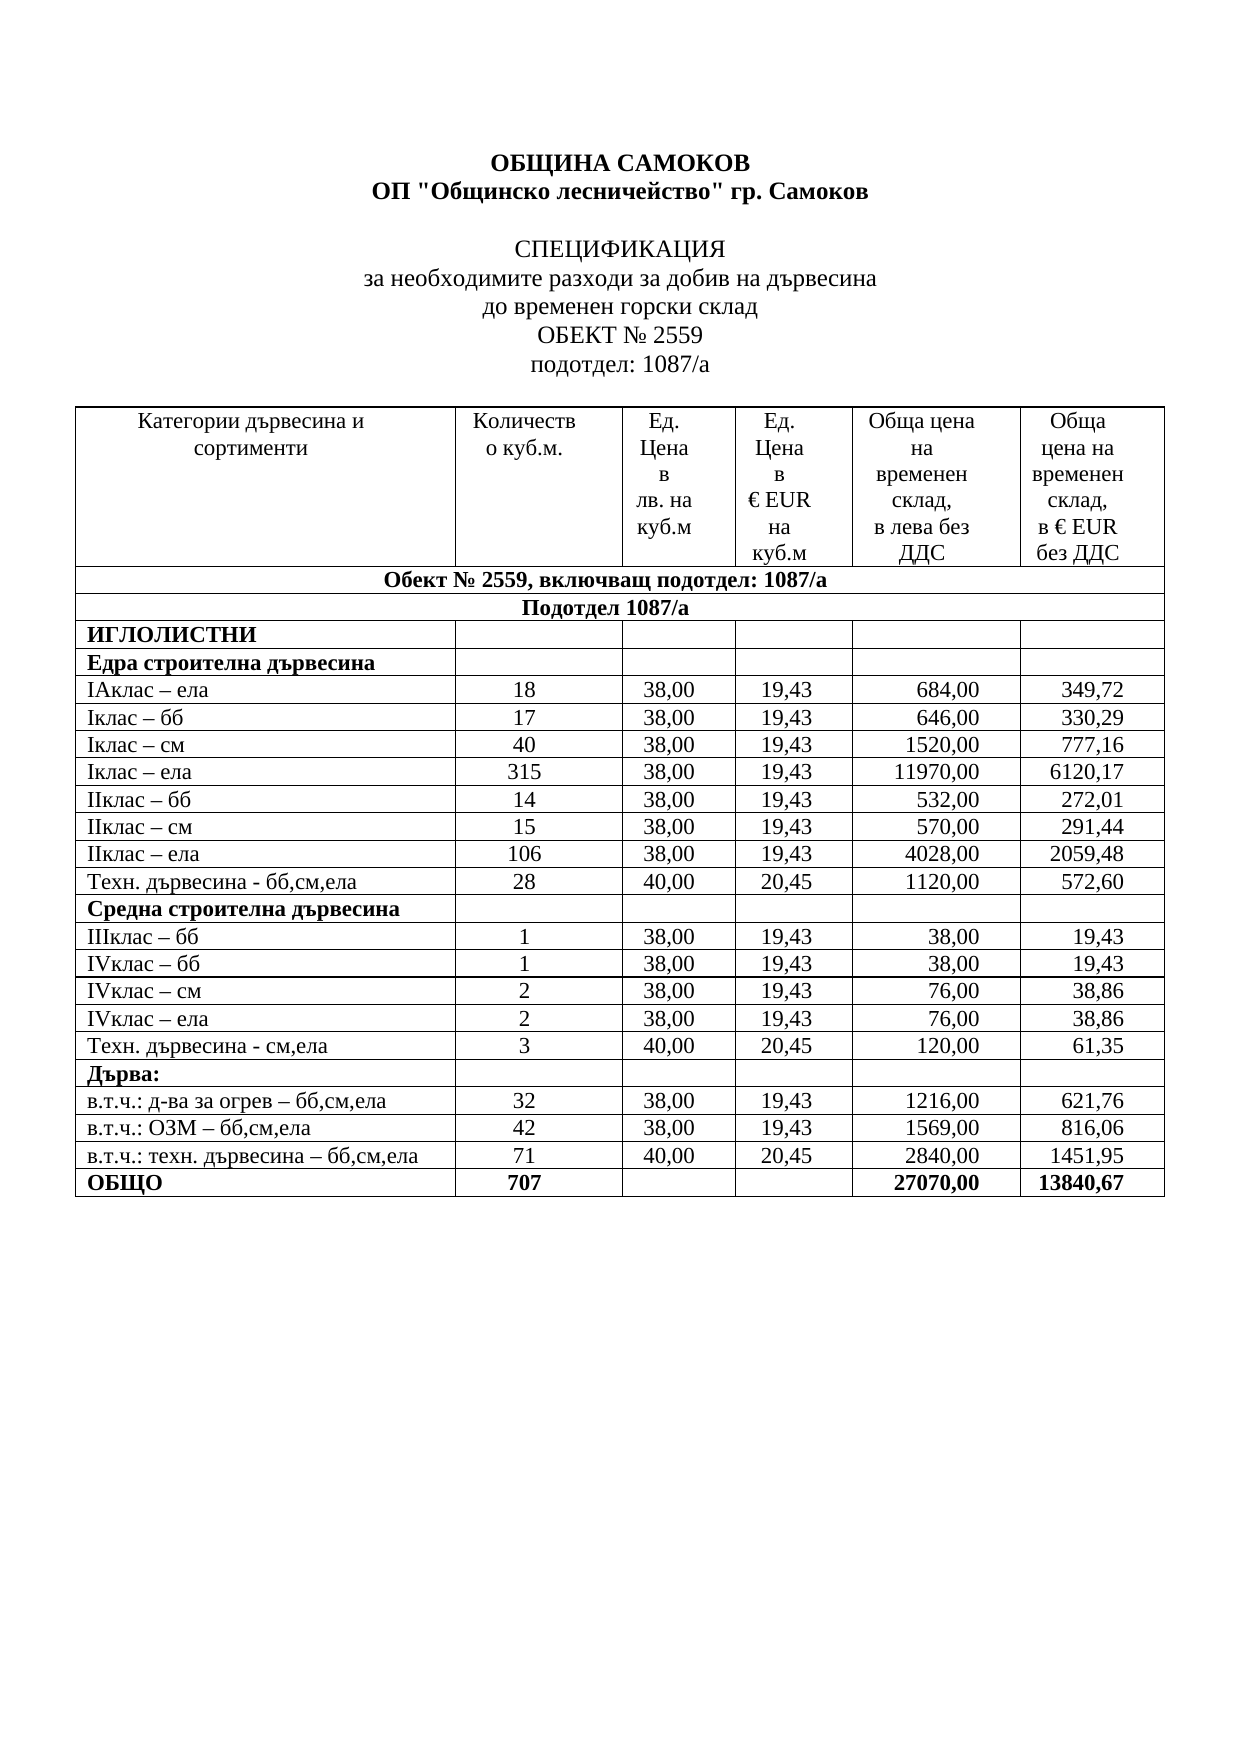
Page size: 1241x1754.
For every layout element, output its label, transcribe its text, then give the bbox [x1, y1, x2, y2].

table_cell Техн. дървесина - см,ела [76, 1032, 455, 1059]
table_cell 1 [456, 950, 622, 976]
table_cell 32 [456, 1087, 622, 1113]
table_cell 40 [456, 731, 622, 757]
table_cell 19,43 [736, 676, 852, 702]
table_cell 120,00 [853, 1032, 1020, 1059]
text до временен горски склад [148, 291, 1093, 320]
table_header Количество куб.м. [456, 408, 622, 566]
table_cell 684,00 [853, 676, 1020, 702]
table_cell [853, 621, 1020, 648]
table_cell Iклас – ела [76, 758, 455, 785]
table_cell 2840,00 [853, 1142, 1020, 1168]
table_cell 40,00 [623, 868, 735, 894]
table_cell 18 [456, 676, 622, 702]
text ОБЕКТ № 2559 [148, 320, 1093, 349]
table_cell 19,43 [736, 1115, 852, 1141]
table_cell 19,43 [736, 786, 852, 812]
table_cell 707 [456, 1169, 622, 1196]
table_cell 19,43 [736, 731, 852, 757]
text СПЕЦИФИКАЦИЯ [148, 234, 1093, 263]
table_cell 38,00 [623, 786, 735, 812]
table_cell 11970,00 [853, 758, 1020, 785]
table_cell [853, 1060, 1020, 1086]
table_cell Дърва: [76, 1060, 455, 1086]
table_cell 38,00 [623, 923, 735, 949]
table_cell Подотдел 1087/а [76, 594, 1164, 620]
table_cell [1021, 621, 1164, 648]
table_cell ОБЩО [76, 1169, 455, 1196]
table_cell [1021, 1060, 1164, 1086]
table_cell ІVклас – ела [76, 1005, 455, 1031]
table_cell ІVклас – бб [76, 950, 455, 976]
table_cell 17 [456, 704, 622, 730]
text ОБЩИНА САМОКОВ [148, 148, 1093, 176]
table_cell 71 [456, 1142, 622, 1168]
table_cell 38,00 [623, 813, 735, 839]
table_cell 19,43 [736, 1005, 852, 1031]
table_cell 76,00 [853, 1005, 1020, 1031]
table_cell ИГЛОЛИСТНИ [76, 621, 455, 648]
table_cell 646,00 [853, 704, 1020, 730]
table_cell 349,72 [1021, 676, 1164, 702]
table_cell 532,00 [853, 786, 1020, 812]
table_cell 19,43 [1021, 923, 1164, 949]
table_cell 1520,00 [853, 731, 1020, 757]
table_cell 19,43 [736, 704, 852, 730]
table_cell 777,16 [1021, 731, 1164, 757]
table_cell 330,29 [1021, 704, 1164, 730]
table_cell 6120,17 [1021, 758, 1164, 785]
table_cell 40,00 [623, 1142, 735, 1168]
table_cell [736, 621, 852, 648]
table_cell 38,00 [623, 758, 735, 785]
table_cell 1569,00 [853, 1115, 1020, 1141]
table_cell Обект № 2559, включващ подотдел: 1087/а [76, 567, 1164, 593]
table_cell в.т.ч.: ОЗМ – бб,см,ела [76, 1115, 455, 1141]
table_cell ІVклас – см [76, 978, 455, 1004]
table_cell 38,00 [853, 950, 1020, 976]
table_cell 19,43 [736, 1087, 852, 1113]
table_cell [456, 649, 622, 675]
table_cell 2 [456, 978, 622, 1004]
table_cell Iклас – см [76, 731, 455, 757]
table_cell 61,35 [1021, 1032, 1164, 1059]
table_cell 38,86 [1021, 978, 1164, 1004]
table_cell [456, 895, 622, 922]
table_cell [736, 1169, 852, 1196]
table_cell Техн. дървесина - бб,см,ела [76, 868, 455, 894]
table_cell 38,00 [623, 841, 735, 867]
table_cell в.т.ч.: д-ва за огрев – бб,см,ела [76, 1087, 455, 1113]
table_cell ІАклас – ела [76, 676, 455, 702]
table_cell 19,43 [736, 950, 852, 976]
table_cell [853, 649, 1020, 675]
table_cell [456, 1060, 622, 1086]
table_cell 38,00 [623, 978, 735, 1004]
table_cell 38,86 [1021, 1005, 1164, 1031]
table_header Категории дървесина и сортименти [76, 408, 455, 566]
table_cell [1021, 649, 1164, 675]
table_cell [623, 621, 735, 648]
table_cell 38,00 [623, 950, 735, 976]
table_cell 15 [456, 813, 622, 839]
table_cell 315 [456, 758, 622, 785]
table_cell 40,00 [623, 1032, 735, 1059]
table_cell ІIклас – ела [76, 841, 455, 867]
table_cell 20,45 [736, 868, 852, 894]
table_cell [623, 1060, 735, 1086]
table_cell в.т.ч.: техн. дървесина – бб,см,ела [76, 1142, 455, 1168]
table_cell 3 [456, 1032, 622, 1059]
table_cell 20,45 [736, 1032, 852, 1059]
table_cell 1120,00 [853, 868, 1020, 894]
table_cell [736, 649, 852, 675]
table_cell [456, 621, 622, 648]
table_cell [623, 649, 735, 675]
table_cell 19,43 [736, 923, 852, 949]
table_cell 42 [456, 1115, 622, 1141]
table_cell 38,00 [623, 1087, 735, 1113]
table_cell 19,43 [736, 813, 852, 839]
table_cell 106 [456, 841, 622, 867]
table_cell 19,43 [736, 978, 852, 1004]
table_cell 38,00 [853, 923, 1020, 949]
table_header Обща цена на временен склад, в € EUR без ДДС [1021, 408, 1164, 566]
table_cell 2 [456, 1005, 622, 1031]
table_cell [736, 1060, 852, 1086]
table_cell [736, 895, 852, 922]
table_cell 38,00 [623, 731, 735, 757]
table_cell 14 [456, 786, 622, 812]
table_cell 20,45 [736, 1142, 852, 1168]
table_cell Iклас – бб [76, 704, 455, 730]
table_cell 38,00 [623, 1115, 735, 1141]
table_cell 38,00 [623, 1005, 735, 1031]
text подотдел: 1087/а [148, 349, 1093, 378]
table_cell ІIклас – см [76, 813, 455, 839]
text ОП "Общинско лесничейство" гр. Самоков [148, 176, 1093, 205]
table_cell 572,60 [1021, 868, 1164, 894]
text за необходимите разходи за добив на дървесина [148, 263, 1093, 291]
table_cell 4028,00 [853, 841, 1020, 867]
table_cell [623, 895, 735, 922]
table_cell 1216,00 [853, 1087, 1020, 1113]
table_cell ІIклас – бб [76, 786, 455, 812]
table_cell 13840,67 [1021, 1169, 1164, 1196]
table_cell 19,43 [736, 841, 852, 867]
table_cell 27070,00 [853, 1169, 1020, 1196]
table_cell 291,44 [1021, 813, 1164, 839]
table_cell 570,00 [853, 813, 1020, 839]
table_cell 19,43 [1021, 950, 1164, 976]
table_cell Средна строителна дървесина [76, 895, 455, 922]
table_cell 2059,48 [1021, 841, 1164, 867]
table_cell 621,76 [1021, 1087, 1164, 1113]
table_cell [623, 1169, 735, 1196]
table_cell 38,00 [623, 676, 735, 702]
table_header Обща цена на временен склад, в лева без ДДС [853, 408, 1020, 566]
table_cell 1451,95 [1021, 1142, 1164, 1168]
table_cell 76,00 [853, 978, 1020, 1004]
table_cell ІIIклас – бб [76, 923, 455, 949]
table_cell 1 [456, 923, 622, 949]
table_cell 28 [456, 868, 622, 894]
table_cell 19,43 [736, 758, 852, 785]
table_cell Едра строителна дървесина [76, 649, 455, 675]
table_cell 272,01 [1021, 786, 1164, 812]
table_cell 816,06 [1021, 1115, 1164, 1141]
table_header Ед. Цена в € EUR на куб.м [736, 408, 852, 566]
table_header Ед. Цена в лв. на куб.м [623, 408, 735, 566]
table_cell 38,00 [623, 704, 735, 730]
table_cell [1021, 895, 1164, 922]
table_cell [853, 895, 1020, 922]
